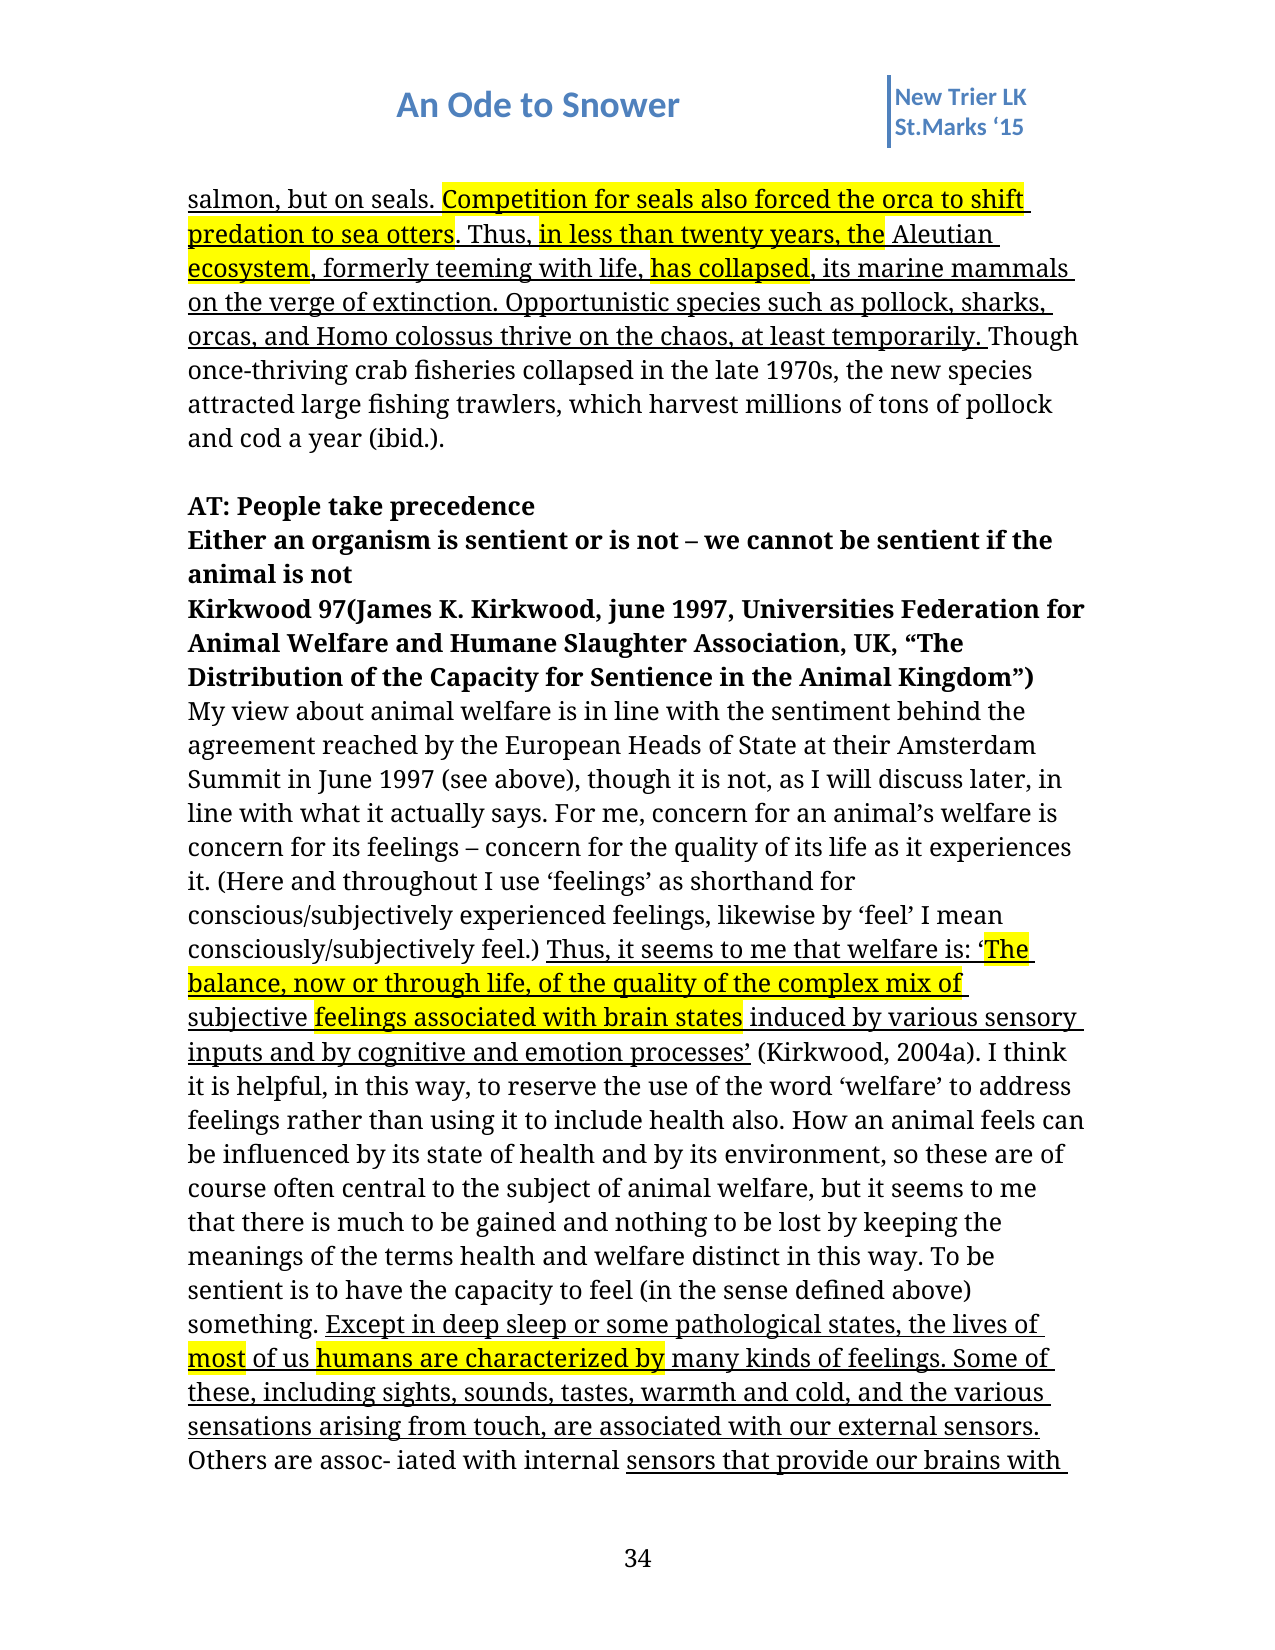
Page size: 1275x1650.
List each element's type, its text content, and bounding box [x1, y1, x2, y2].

text Kirkwood 97(James K. Kirkwood, june 1997, Universities Federation for Animal Welfare and Humane Slaughter Association, UK, “The Distribution of the Capacity for Sentience in the Animal Kingdom”) [187, 591, 1087, 693]
subtitle AT: People take precedence [187, 489, 1087, 523]
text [187, 693, 1087, 1477]
subtitle Either an organism is sentient or is not – we cannot be sentient if the animal is not [187, 523, 1087, 591]
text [187, 182, 1087, 455]
